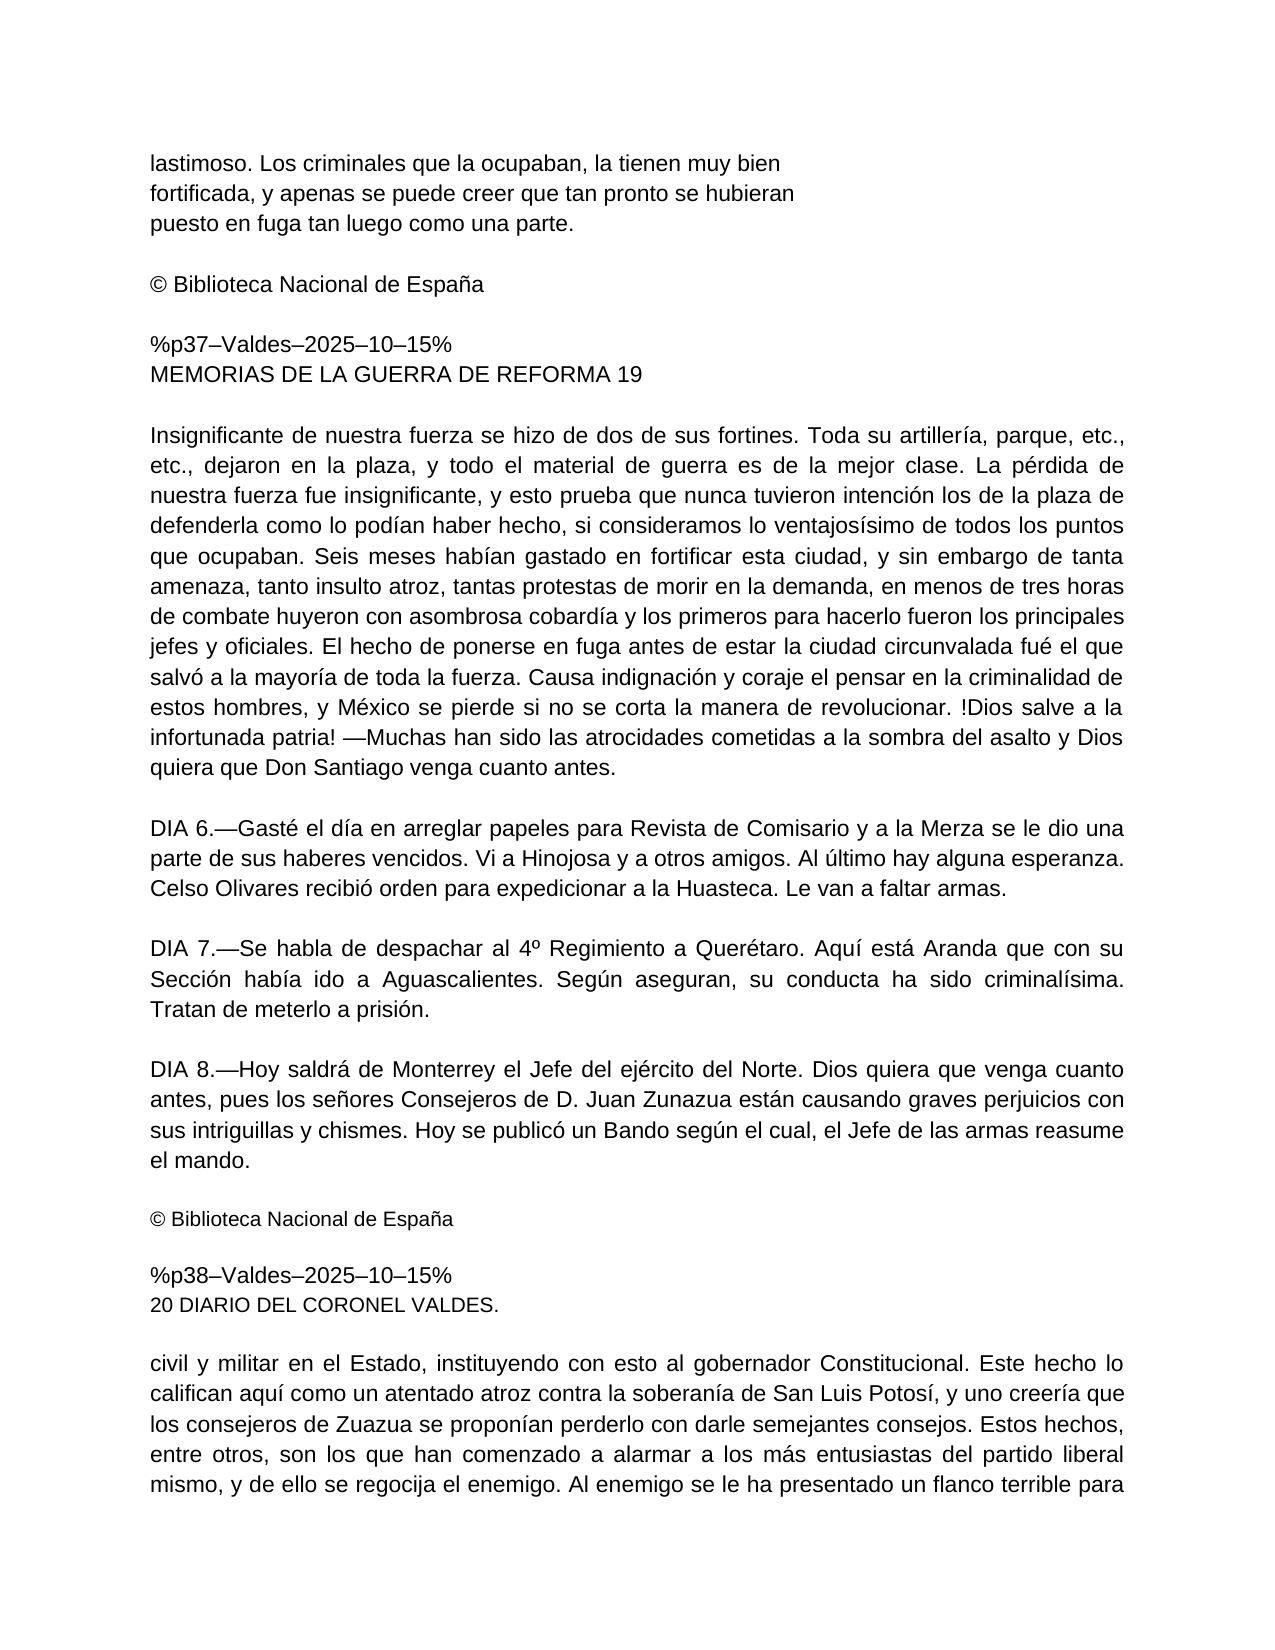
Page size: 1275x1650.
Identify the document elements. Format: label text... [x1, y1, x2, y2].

text 20 DIARIO DEL CORONEL VALDES. [150, 1292, 1125, 1316]
text MEMORIAS DE LA GUERRA DE REFORMA 19 [150, 361, 1125, 388]
text lastimoso. Los criminales que la ocupaban, la tienen muy bien [150, 150, 1125, 176]
text puesto en fuga tan luego como una parte. [150, 210, 1125, 237]
text © Biblioteca Nacional de España [150, 1207, 1125, 1231]
text DIA 6.—Gasté el día en arreglar papeles para Revista de Comisario y a la Merza se le dio una parte de sus haberes vencidos. Vi a Hinojosa y a otros amigos. Al último hay alguna esperanza. Celso Olivares recibió orden para expedicionar a la Huasteca. Le van a faltar armas. [150, 814, 1125, 901]
text Insignificante de nuestra fuerza se hizo de dos de sus fortines. Toda su artillería, parque, etc., etc., dejaron en la plaza, y todo el material de guerra es de la mejor clase. La pérdida de nuestra fuerza fue insignificante, y esto prueba que nunca tuvieron intención los de la plaza de defenderla como lo podían haber hecho, si consideramos lo ventajosísimo de todos los puntos que ocupaban. Seis meses habían gastado en fortificar esta ciudad, y sin embargo de tanta amenaza, tanto insulto atroz, tantas protestas de morir en la demanda, en menos de tres horas de combate huyeron con asombrosa cobardía y los primeros para hacerlo fueron los principales jefes y oficiales. El hecho de ponerse en fuga antes de estar la ciudad circunvalada fué el que salvó a la mayoría de toda la fuerza. Causa indignación y coraje el pensar en la criminalidad de estos hombres, y México se pierde si no se corta la manera de revolucionar. !Dios salve a la infortunada patria! —Muchas han sido las atrocidades cometidas a la sombra del asalto y Dios quiera que Don Santiago venga cuanto antes. [150, 422, 1125, 781]
text fortificada, y apenas se puede creer que tan pronto se hubieran [150, 180, 1125, 207]
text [150, 1350, 1125, 1497]
text © Biblioteca Nacional de España [150, 271, 1125, 297]
text DIA 7.—Se habla de despachar al 4º Regimiento a Querétaro. Aquí está Aranda que con su Sección había ido a Aguascalientes. Según aseguran, su conducta ha sido criminalísima. Tratan de meterlo a prisión. [150, 935, 1125, 1022]
text %p38–Valdes–2025–10–15% [150, 1262, 1125, 1289]
text DIA 8.—Hoy saldrá de Monterrey el Jefe del ejército del Norte. Dios quiera que venga cuanto antes, pues los señores Consejeros de D. Juan Zunazua están causando graves perjuicios con sus intriguillas y chismes. Hoy se publicó un Bando según el cual, el Jefe de las armas reasume el mando. [150, 1056, 1125, 1173]
text %p37–Valdes–2025–10–15% [150, 331, 1125, 358]
